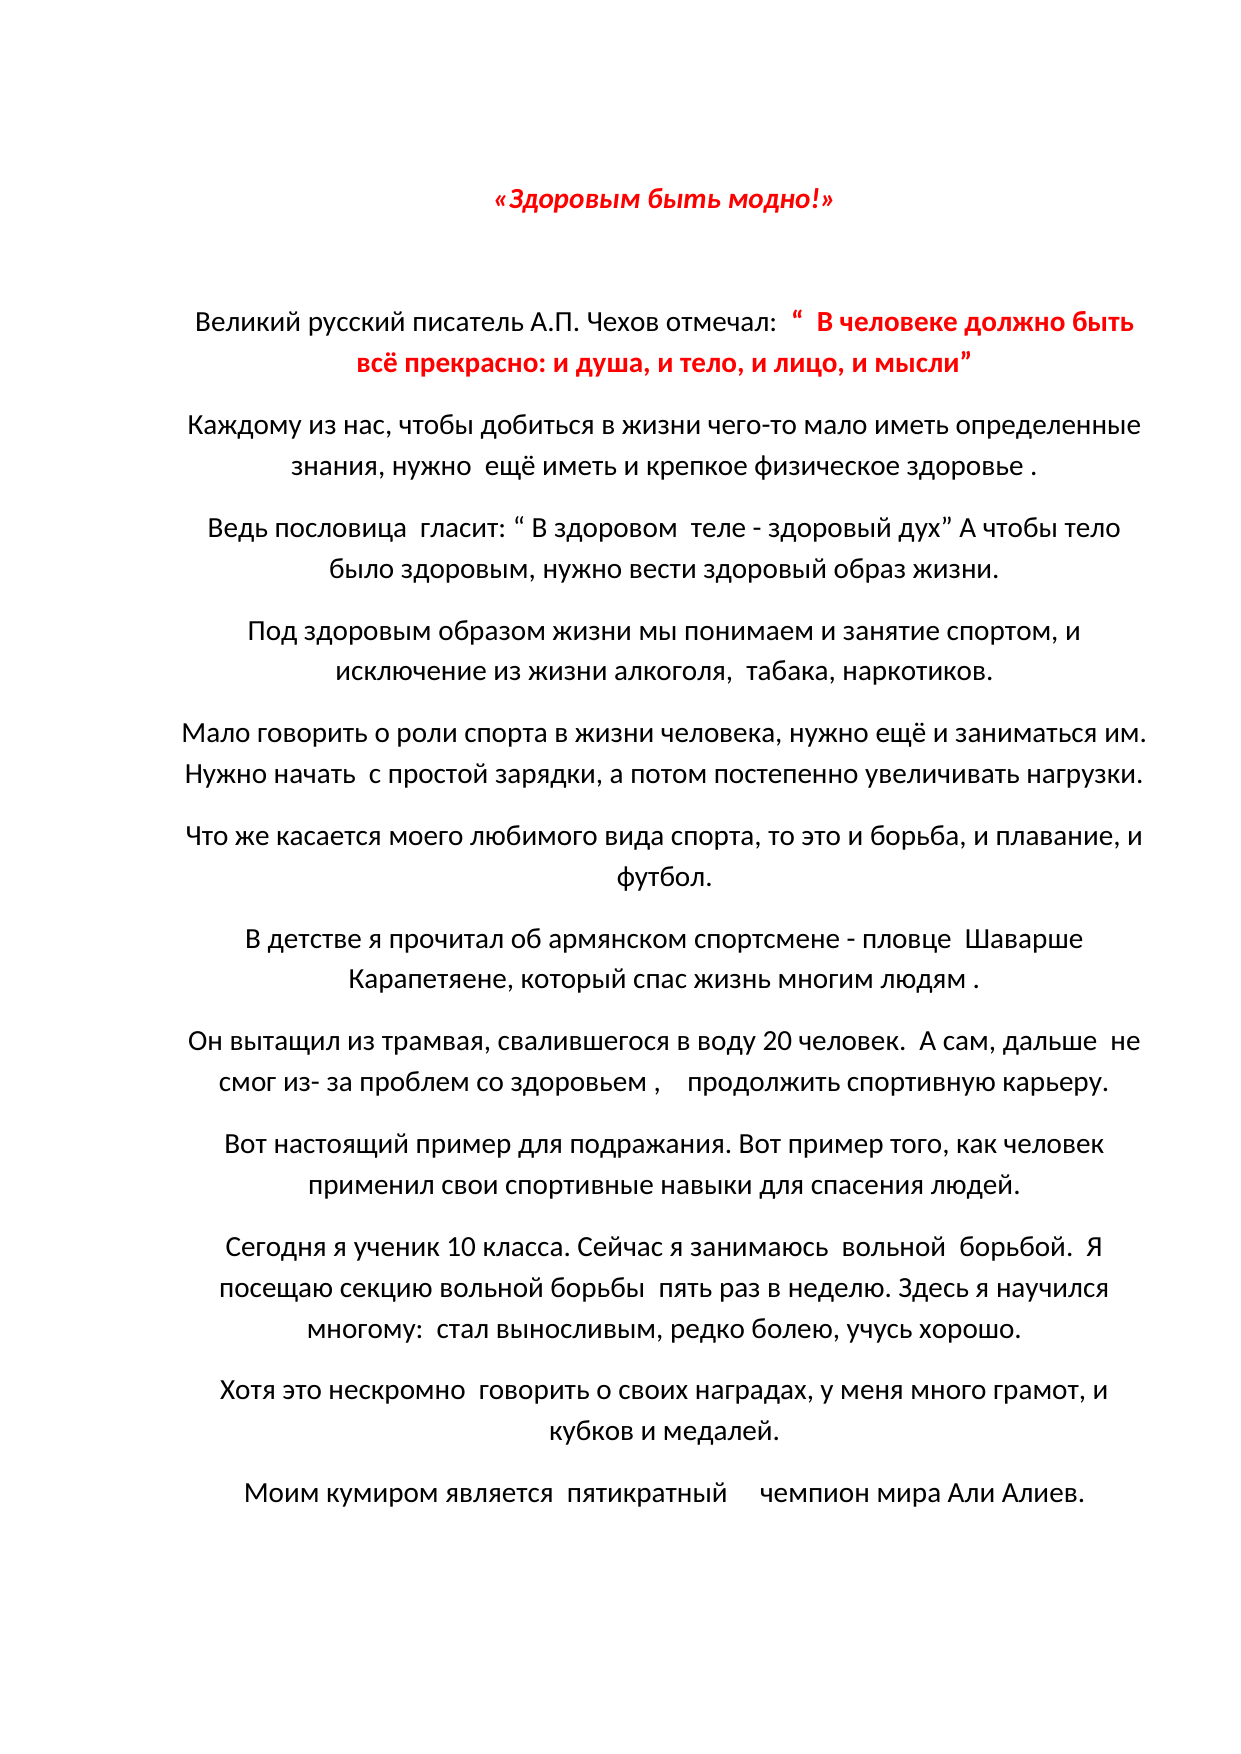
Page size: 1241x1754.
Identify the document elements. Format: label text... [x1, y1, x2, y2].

text Что же касается моего любимого вида спорта, то это и борьба, и плавание, и футбол. [177, 817, 1152, 893]
text Моим кумиром является пятикратный чемпион мира Али Алиев. [177, 1474, 1152, 1510]
text Великий русский писатель А.П. Чехов отмечал: “ В человеке должно быть всё прекрасно: и душа, и тело, и лицо, и мысли” [177, 303, 1152, 380]
text Ведь пословица гласит: “ В здоровом теле - здоровый дух” А чтобы тело было здоровым, нужно вести здоровый образ жизни. [177, 509, 1152, 585]
text Он вытащил из трамвая, свалившегося в воду 20 человек. А сам, дальше не смог из- за проблем со здоровьем , продолжить спортивную карьеру. [177, 1022, 1152, 1099]
text Вот настоящий пример для подражания. Вот пример того, как человек применил свои спортивные навыки для спасения людей. [177, 1125, 1152, 1202]
text Сегодня я ученик 10 класса. Сейчас я занимаюсь вольной борьбой. Я посещаю секцию вольной борьбы пять раз в неделю. Здесь я научился многому: стал выносливым, редко болею, учусь хорошо. [177, 1228, 1152, 1345]
text Мало говорить о роли спорта в жизни человека, нужно ещё и заниматься им. Нужно начать с простой зарядки, а потом постепенно увеличивать нагрузки. [177, 714, 1152, 791]
text «Здоровым быть модно!» [177, 180, 1152, 216]
text В детстве я прочитал об армянском спортсмене - пловце Шаварше Карапетяене, который спас жизнь многим людям . [177, 920, 1152, 996]
text Каждому из нас, чтобы добиться в жизни чего-то мало иметь определенные знания, нужно ещё иметь и крепкое физическое здоровье . [177, 406, 1152, 483]
text Под здоровым образом жизни мы понимаем и занятие спортом, и исключение из жизни алкоголя, табака, наркотиков. [177, 612, 1152, 688]
text Хотя это нескромно говорить о своих наградах, у меня много грамот, и кубков и медалей. [177, 1371, 1152, 1448]
